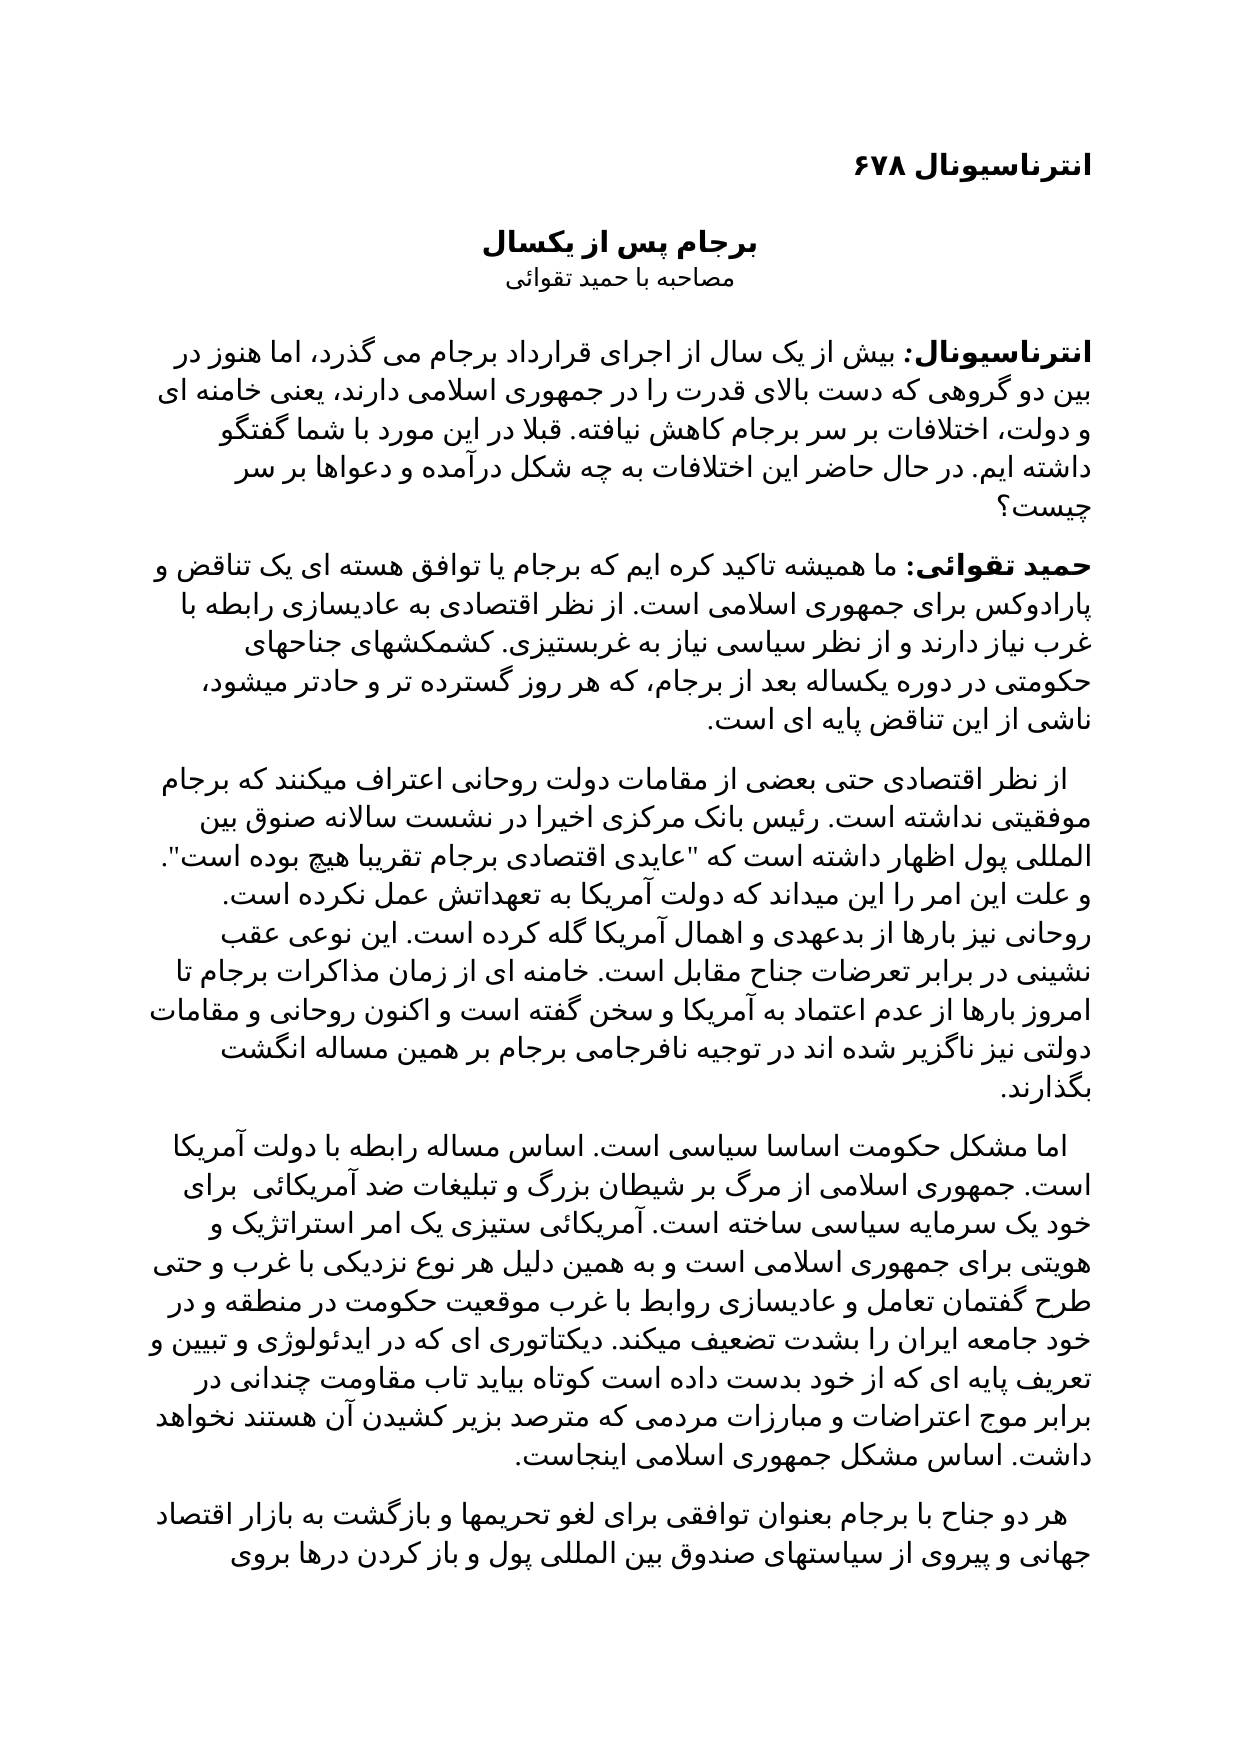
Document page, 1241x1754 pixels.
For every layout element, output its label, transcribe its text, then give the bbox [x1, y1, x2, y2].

text اما مشکل حکومت اساسا سیاسی است. اساس مساله رابطه با دولت آمریکا است. جمهوری اسلامی از مرگ بر شیطان بزرگ و تبلیغات ضد آمریکائی برای خود یک سرمایه سیاسی ساخته است. آمریکائی ستیزی یک امر استراتژیک و هویتی برای جمهوری اسلامی است و به همین دلیل هر نوع نزدیکی با غرب و حتی طرح گفتمان تعامل و عادیسازی روابط با غرب موقعیت حکومت در منطقه و در خود جامعه ایران را بشدت تضعیف میکند. دیکتاتوری ای که در ایدئولوژی و تبیین و تعریف پایه ای که از خود بدست داده است کوتاه بیاید تاب مقاومت چندانی در برابر موج اعتراضات و مبارزات مردمی که مترصد بزیر کشیدن آن هستند نخواهد داشت. اساس مشکل جمهوری اسلامی اینجاست. [148, 1356, 1093, 1471]
text برجام پس از یکسال [148, 225, 1093, 258]
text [148, 1497, 1093, 1569]
text حمید تقوائی: ما همیشه تاکید کره ایم که برجام یا توافق هسته ای یک تناقض و پارادوکس برای جمهوری اسلامی است. از نظر اقتصادی به عادیسازی رابطه با غرب نیاز دارند و از نظر سیاسی نیاز به غربستیزی. کشمکشهای جناحهای حکومتی در دوره یکساله بعد از برجام، که هر روز گسترده تر و حادتر میشود، ناشی از این تناقض پایه ای است. [148, 548, 1093, 736]
text اما مشکل حکومت اساسا سیاسی است. اساس مساله رابطه با دولت آمریکا است. جمهوری اسلامی از مرگ بر شیطان بزرگ و تبلیغات ضد آمریکائی برای خود یک سرمایه سیاسی ساخته است. آمریکائی ستیزی یک امر استراتژیک و هویتی برای جمهوری اسلامی است و به همین دلیل هر نوع نزدیکی با غرب و حتی طرح گفتمان تعامل و عادیسازی روابط با غرب موقعیت حکومت در منطقه و در خود جامعه ایران را بشدت تضعیف میکند. دیکتاتوری ای که در ایدئولوژی و تبیین و تعریف پایه ای که از خود بدست داده است کوتاه بیاید تاب مقاومت چندانی در برابر موج اعتراضات و مبارزات مردمی که مترصد بزیر کشیدن آن هستند نخواهد داشت. اساس مشکل جمهوری اسلامی اینجاست. [148, 1129, 1093, 1353]
text انترناسیونال ۶۷۸ [148, 148, 1093, 181]
text انترناسیونال: بیش از یک سال از اجرای قرارداد برجام می گذرد، اما هنوز در بین دو گروهی که دست بالای قدرت را در جمهوری اسلامی دارند، یعنی خامنه ای و دولت، اختلافات بر سر برجام کاهش نیافته. قبلا در این مورد با شما گفتگو داشته ایم. در حال حاضر این اختلافات به چه شکل درآمده و دعواها بر سر چیست؟ [148, 335, 1093, 522]
text مصاحبه با حمید تقوائی [148, 263, 1093, 292]
text از نظر اقتصادی حتی بعضی از مقامات دولت روحانی اعتراف میکنند که برجام موفقیتی نداشته است. رئیس بانک مرکزی اخیرا در نشست سالانه صنوق بین المللی پول اظهار داشته است که "عایدی اقتصادی برجام تقریبا هیچ بوده است". و علت این امر را این میداند که دولت آمریکا به تعهداتش عمل نکرده است. روحانی نیز بارها از بدعهدی و اهمال آمریکا گله کرده است. این نوعی عقب نشینی در برابر تعرضات جناح مقابل است. خامنه ای از زمان مذاکرات برجام تا امروز بارها از عدم اعتماد به آمریکا و سخن گفته است و اکنون روحانی و مقامات دولتی نیز ناگزیر شده اند در توجیه نافرجامی برجام بر همین مساله انگشت بگذارند. [148, 762, 1093, 1104]
